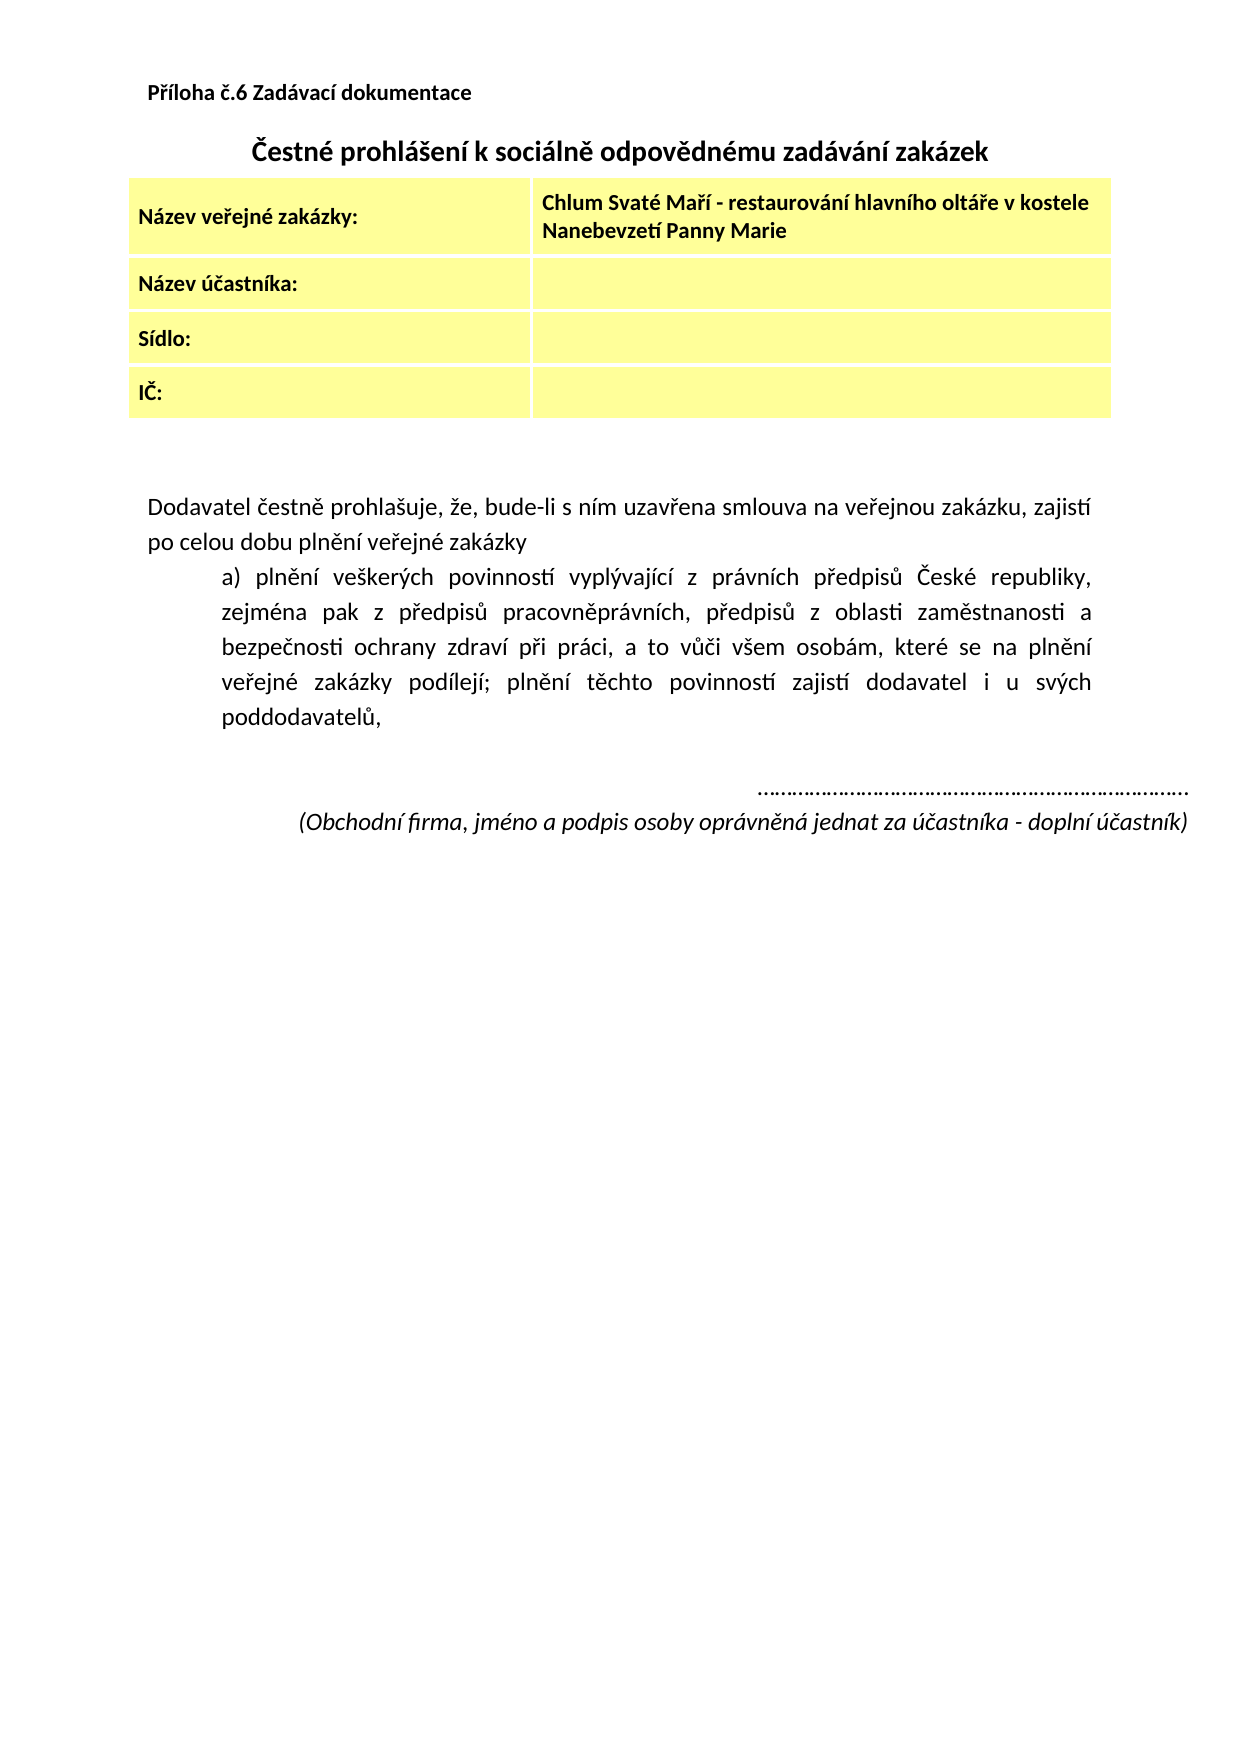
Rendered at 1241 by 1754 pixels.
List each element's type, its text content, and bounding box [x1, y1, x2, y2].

table_cell [533, 312, 1111, 363]
text Dodavatel čestně prohlašuje, že, bude-li s ním uzavřena smlouva na veřejnou zakázku, zajistí po celou dobu plnění veřejné zakázky [147, 491, 1093, 557]
text a) plnění veškerých povinností vyplývající z právních předpisů České republiky, zejména pak z předpisů pracovněprávních, předpisů z oblasti zaměstnanosti a bezpečnosti ochrany zdraví při práci, a to vůči všem osobám, které se na plnění veřejné zakázky podílejí; plnění těchto povinností zajistí dodavatel i u svých poddodavatelů, [221, 561, 1093, 732]
table_header ………………………………………………………………… [40, 771, 1200, 806]
table_cell IČ: [129, 367, 530, 418]
table_cell Název účastníka: [129, 258, 530, 309]
table_cell [533, 258, 1111, 309]
table_cell [533, 367, 1111, 418]
table_cell Sídlo: [129, 312, 530, 363]
table_cell (Obchodní firma, jméno a podpis osoby oprávněná jednat za účastníka - doplní účastník) [40, 806, 1200, 876]
text Čestné prohlášení k sociálně odpovědnému zadávání zakázek [147, 133, 1093, 169]
table_header Název veřejné zakázky: [129, 178, 530, 254]
table_header Chlum Svaté Maří - restaurování hlavního oltáře v kostele Nanebevzetí Panny Marie [533, 178, 1111, 254]
text Příloha č.6 Zadávací dokumentace [147, 78, 1093, 106]
